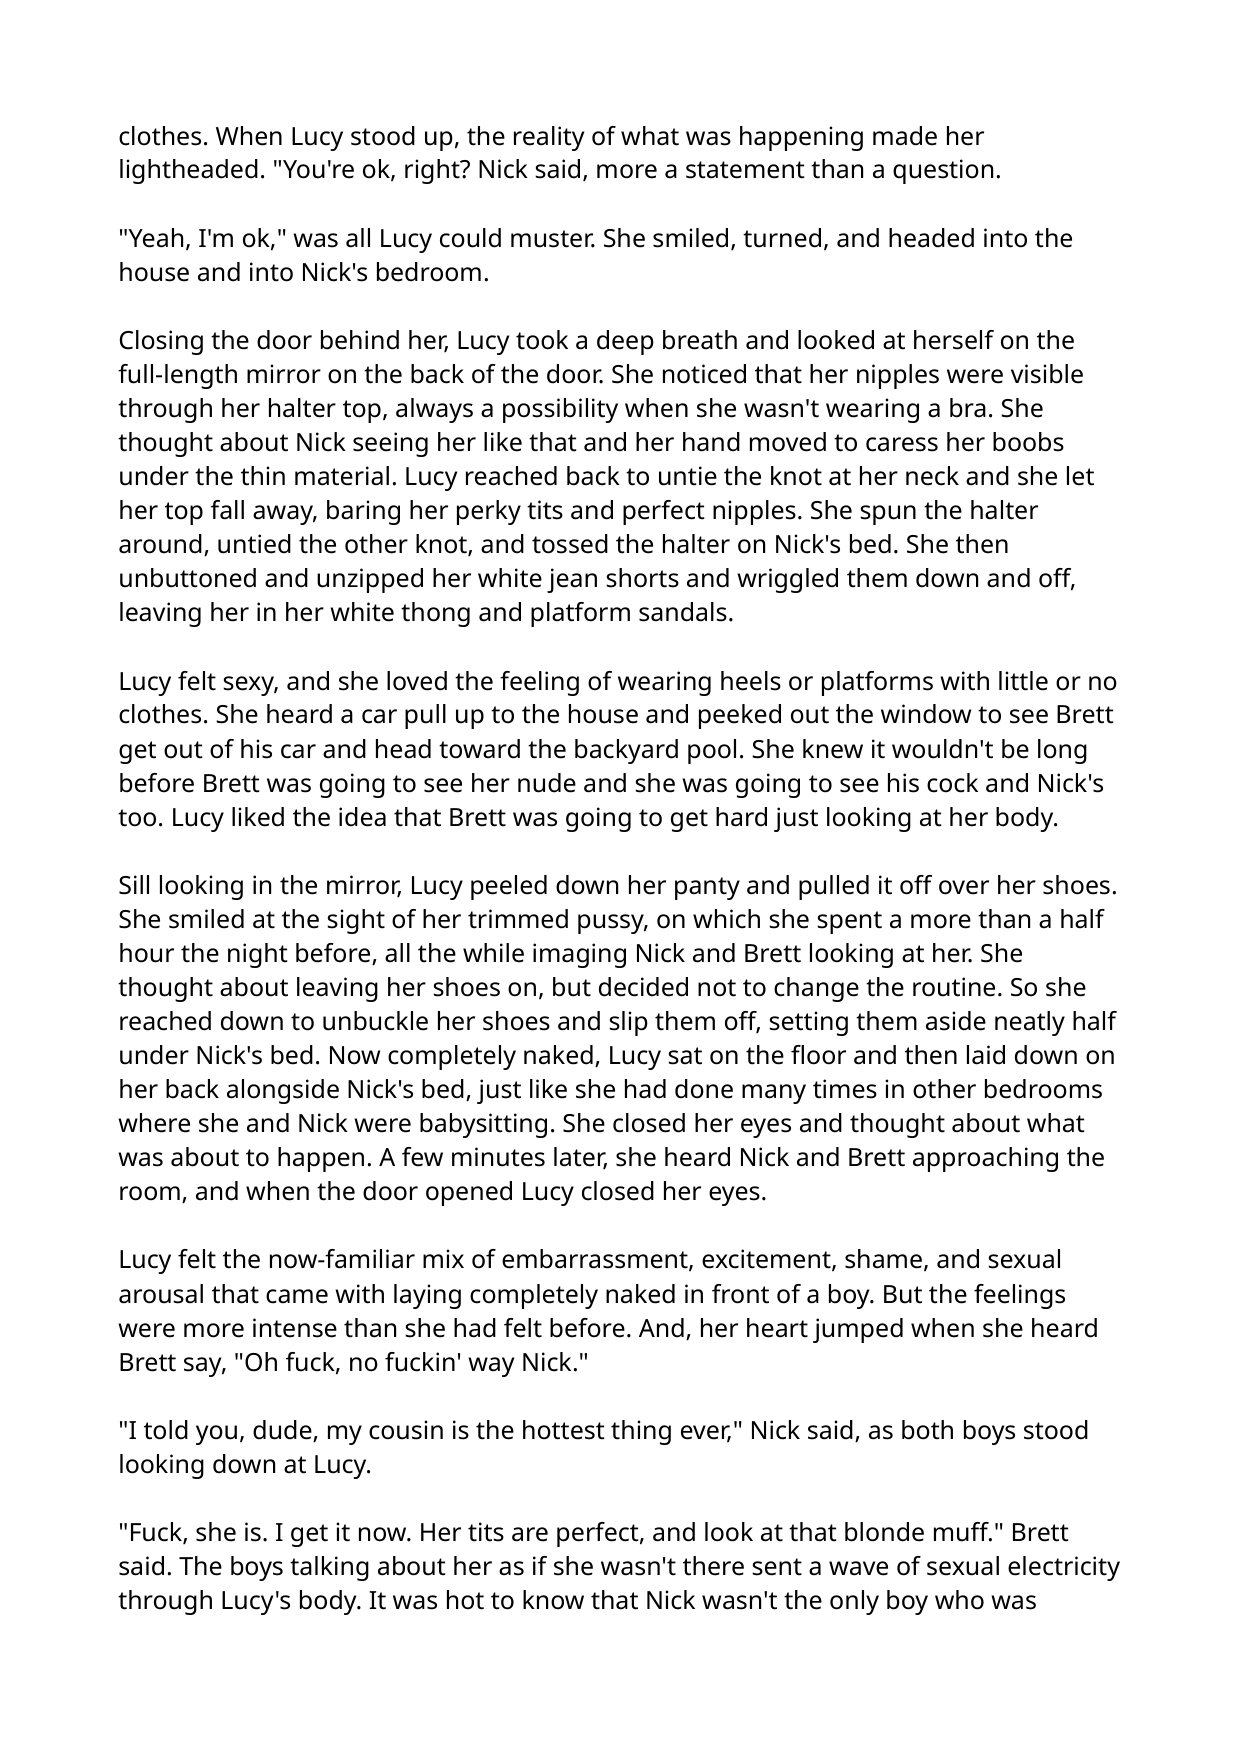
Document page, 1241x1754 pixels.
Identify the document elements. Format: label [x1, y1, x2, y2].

text [118, 118, 1122, 1617]
